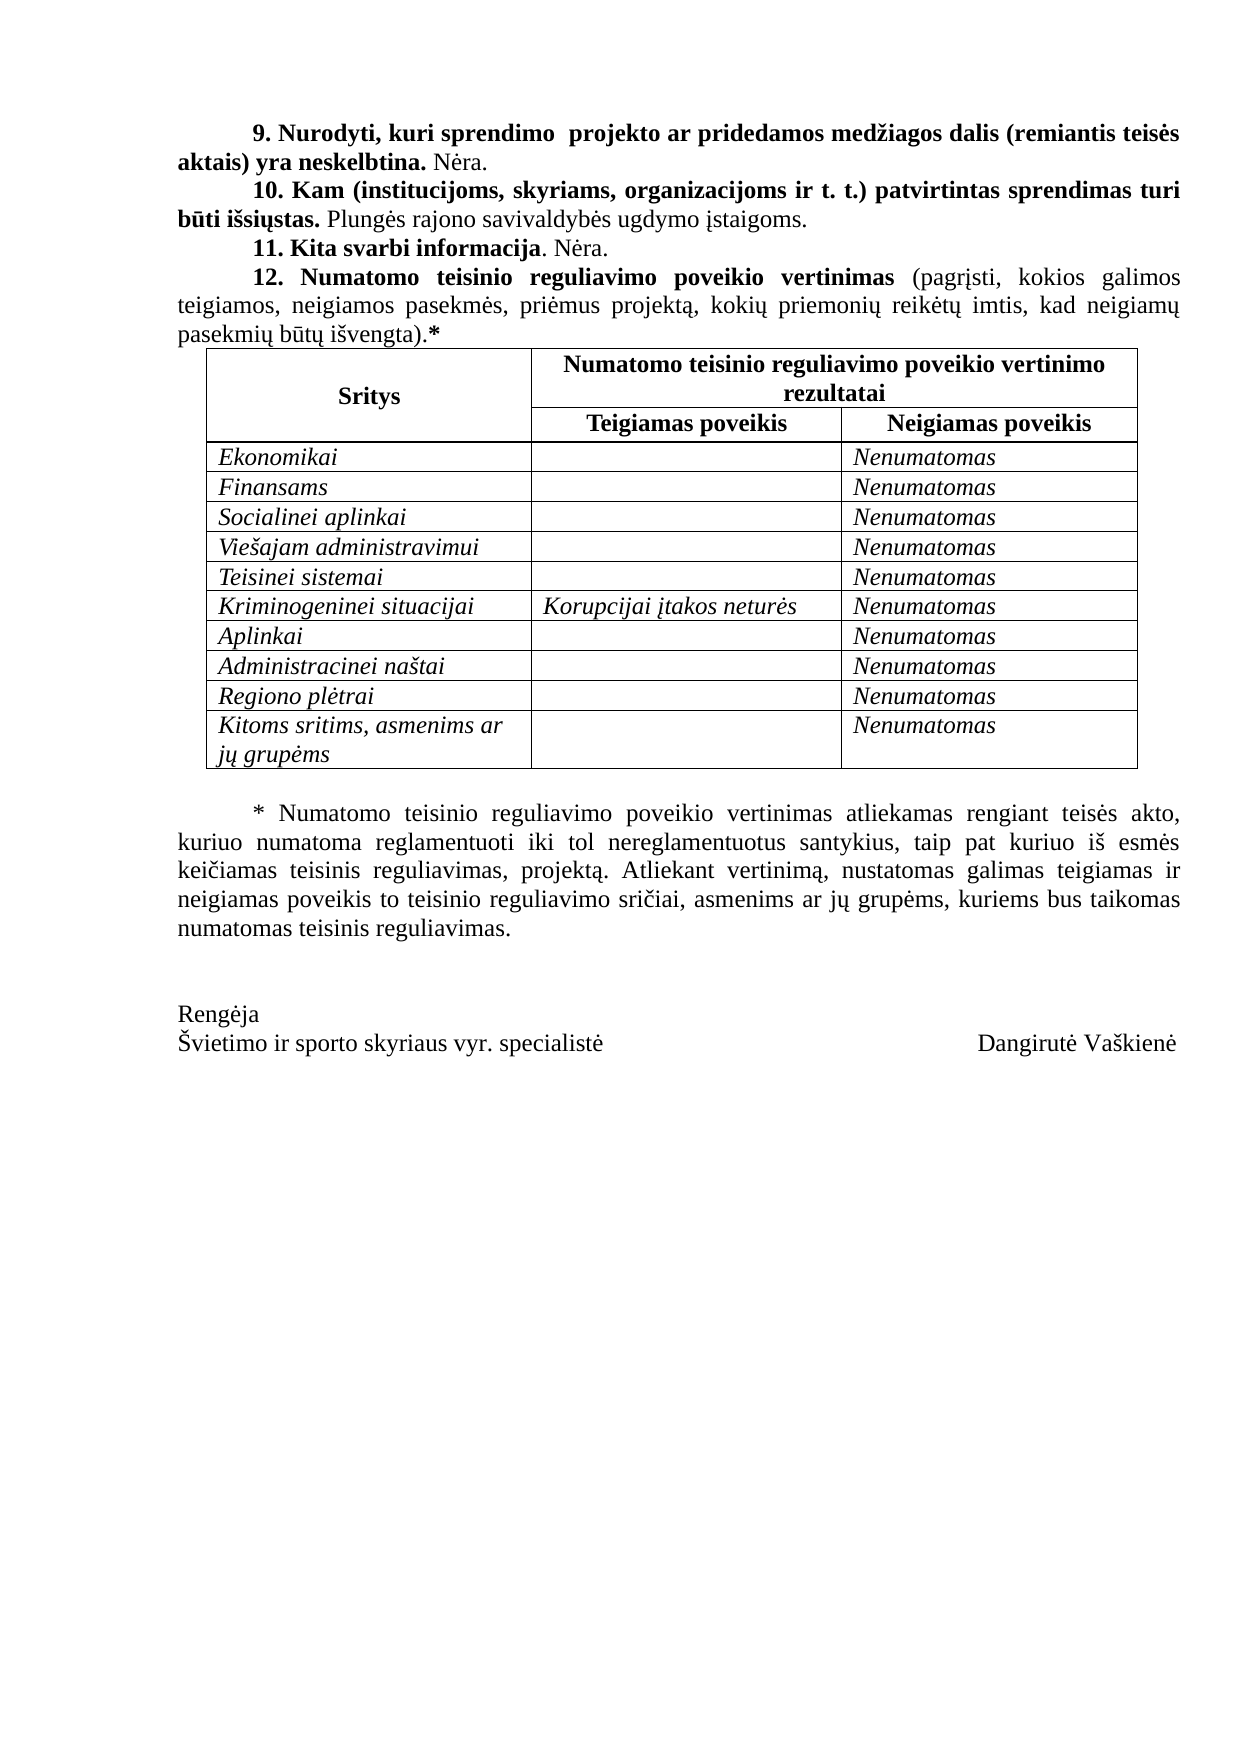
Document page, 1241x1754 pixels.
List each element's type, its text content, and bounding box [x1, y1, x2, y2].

table_cell [532, 562, 841, 590]
table_header Numatomo teisinio reguliavimo poveikio vertinimo rezultatai [532, 349, 1137, 407]
table_cell Teigiamas poveikis [532, 408, 841, 441]
table_header Sritys [207, 349, 531, 441]
table_cell Nenumatomas [842, 502, 1137, 531]
table_cell Nenumatomas [842, 532, 1137, 561]
table_cell [532, 681, 841, 709]
table_cell Nenumatomas [842, 562, 1137, 590]
table_cell [532, 472, 841, 501]
text 10. Kam (institucijoms, skyriams, organizacijoms ir t. t.) patvirtintas sprendimas turi būti išsiųstas. Plungės rajono savivaldybės ugdymo įstaigoms. [177, 176, 1181, 233]
table_cell Korupcijai įtakos neturės [532, 591, 841, 620]
text Švietimo ir sporto skyriaus vyr. specialistė Dangirutė Vaškienė [177, 1028, 1181, 1057]
table_cell Nenumatomas [842, 651, 1137, 680]
table_cell [532, 711, 841, 768]
table_cell Nenumatomas [842, 443, 1137, 471]
table_cell Nenumatomas [842, 591, 1137, 620]
table_cell Ekonomikai [207, 443, 531, 471]
table_cell Administracinei naštai [207, 651, 531, 680]
table_cell Teisinei sistemai [207, 562, 531, 590]
text 11. Kita svarbi informacija. Nėra. [177, 233, 1181, 262]
table_cell Finansams [207, 472, 531, 501]
table_cell Nenumatomas [842, 681, 1137, 709]
table_cell Viešajam administravimui [207, 532, 531, 561]
table_cell [532, 651, 841, 680]
table_cell [532, 621, 841, 650]
table_cell Kriminogeninei situacijai [207, 591, 531, 620]
table_cell [532, 532, 841, 561]
table_cell Kitoms sritims, asmenims ar jų grupėms [207, 711, 531, 768]
table_cell Regiono plėtrai [207, 681, 531, 709]
table_cell Socialinei aplinkai [207, 502, 531, 531]
text 12. Numatomo teisinio reguliavimo poveikio vertinimas (pagrįsti, kokios galimos teigiamos, neigiamos pasekmės, priėmus projektą, kokių priemonių reikėtų imtis, kad neigiamų pasekmių būtų išvengta).* [177, 262, 1181, 348]
table_cell Nenumatomas [842, 711, 1137, 768]
table_cell Nenumatomas [842, 472, 1137, 501]
table_cell [532, 502, 841, 531]
table_cell [532, 443, 841, 471]
table_cell Aplinkai [207, 621, 531, 650]
text * Numatomo teisinio reguliavimo poveikio vertinimas atliekamas rengiant teisės akto, kuriuo numatoma reglamentuoti iki tol nereglamentuotus santykius, taip pat kuriuo iš esmės keičiamas teisinis reguliavimas, projektą. Atliekant vertinimą, nustatomas galimas teigiamas ir neigiamas poveikis to teisinio reguliavimo sričiai, asmenims ar jų grupėms, kuriems bus taikomas numatomas teisinis reguliavimas. [177, 798, 1181, 942]
text Rengėja [177, 999, 1181, 1028]
table_cell Neigiamas poveikis [842, 408, 1137, 441]
text 9. Nurodyti, kuri sprendimo projekto ar pridedamos medžiagos dalis (remiantis teisės aktais) yra neskelbtina. Nėra. [177, 118, 1181, 176]
table_cell Nenumatomas [842, 621, 1137, 650]
